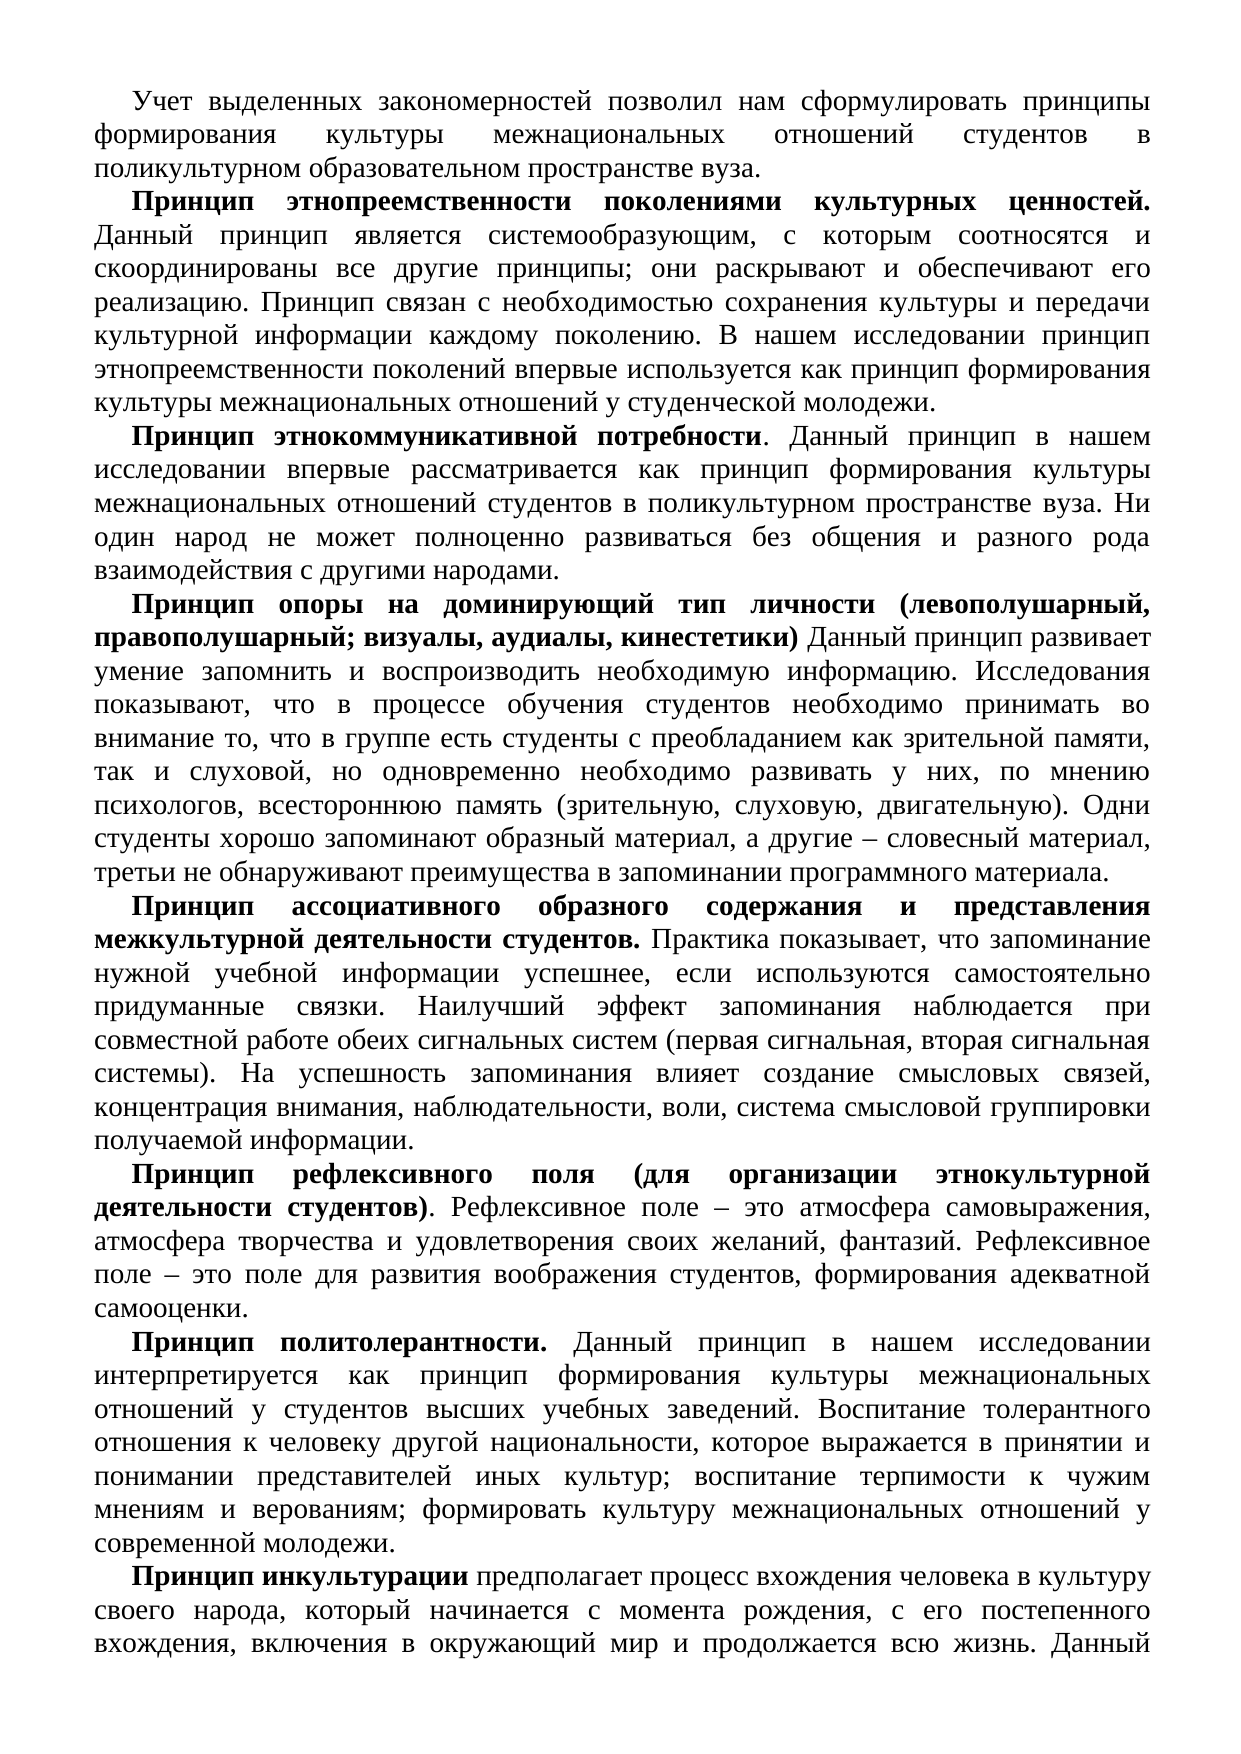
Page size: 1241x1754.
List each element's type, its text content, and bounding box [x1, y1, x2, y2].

text Принцип этнопреемственности поколениями культурных ценностей. Данный принцип является системообразующим, с которым соотносятся и скоординированы все другие принципы; они раскрывают и обеспечивают его реализацию. Принцип связан с необходимостью сохранения культуры и передачи культурной информации каждому поколению. В нашем исследовании принцип этнопреемственности поколений впервые используется как принцип формирования культуры межнациональных отношений у студенческой молодежи. [94, 183, 1152, 418]
text Принцип опоры на доминирующий тип личности (левополушарный, правополушарный; визуалы, аудиалы, кинестетики) Данный принцип развивает умение запомнить и воспроизводить необходимую информацию. Исследования показывают, что в процессе обучения студентов необходимо принимать во внимание то, что в группе есть студенты с преобладанием как зрительной памяти, так и слуховой, но одновременно необходимо развивать у них, по мнению психологов, всестороннюю память (зрительную, слуховую, двигательную). Одни студенты хорошо запоминают образный материал, а другие – словесный материал, третьи не обнаруживают преимущества в запоминании программного материала. [94, 586, 1152, 888]
text Принцип ассоциативного образного содержания и представления межкультурной деятельности студентов. Практика показывает, что запоминание нужной учебной информации успешнее, если используются самостоятельно придуманные связки. Наилучший эффект запоминания наблюдается при совместной работе обеих сигнальных систем (первая сигнальная, вторая сигнальная системы). На успешность запоминания влияет создание смысловых связей, концентрация внимания, наблюдательности, воли, система смысловой группировки получаемой информации. [94, 888, 1152, 1156]
text Принцип рефлексивного поля (для организации этнокультурной деятельности студентов). Рефлексивное поле – это атмосфера самовыражения, атмосфера творчества и удовлетворения своих желаний, фантазий. Рефлексивное поле – это поле для развития воображения студентов, формирования адекватной самооценки. [94, 1156, 1152, 1324]
text Принцип политолерантности. Данный принцип в нашем исследовании интерпретируется как принцип формирования культуры межнациональных отношений у студентов высших учебных заведений. Воспитание толерантного отношения к человеку другой национальности, которое выражается в принятии и понимании представителей иных культур; воспитание терпимости к чужим мнениям и верованиям; формировать культуру межнациональных отношений у современной молодежи. [94, 1324, 1152, 1558]
text Принцип этнокоммуникативной потребности. Данный принцип в нашем исследовании впервые рассматривается как принцип формирования культуры межнациональных отношений студентов в поликультурном пространстве вуза. Ни один народ не может полноценно развиваться без общения и разного рода взаимодействия с другими народами. [94, 418, 1152, 586]
text Учет выделенных закономерностей позволил нам сформулировать принципы формирования культуры межнациональных отношений студентов в поликультурном образовательном пространстве вуза. [94, 83, 1152, 183]
